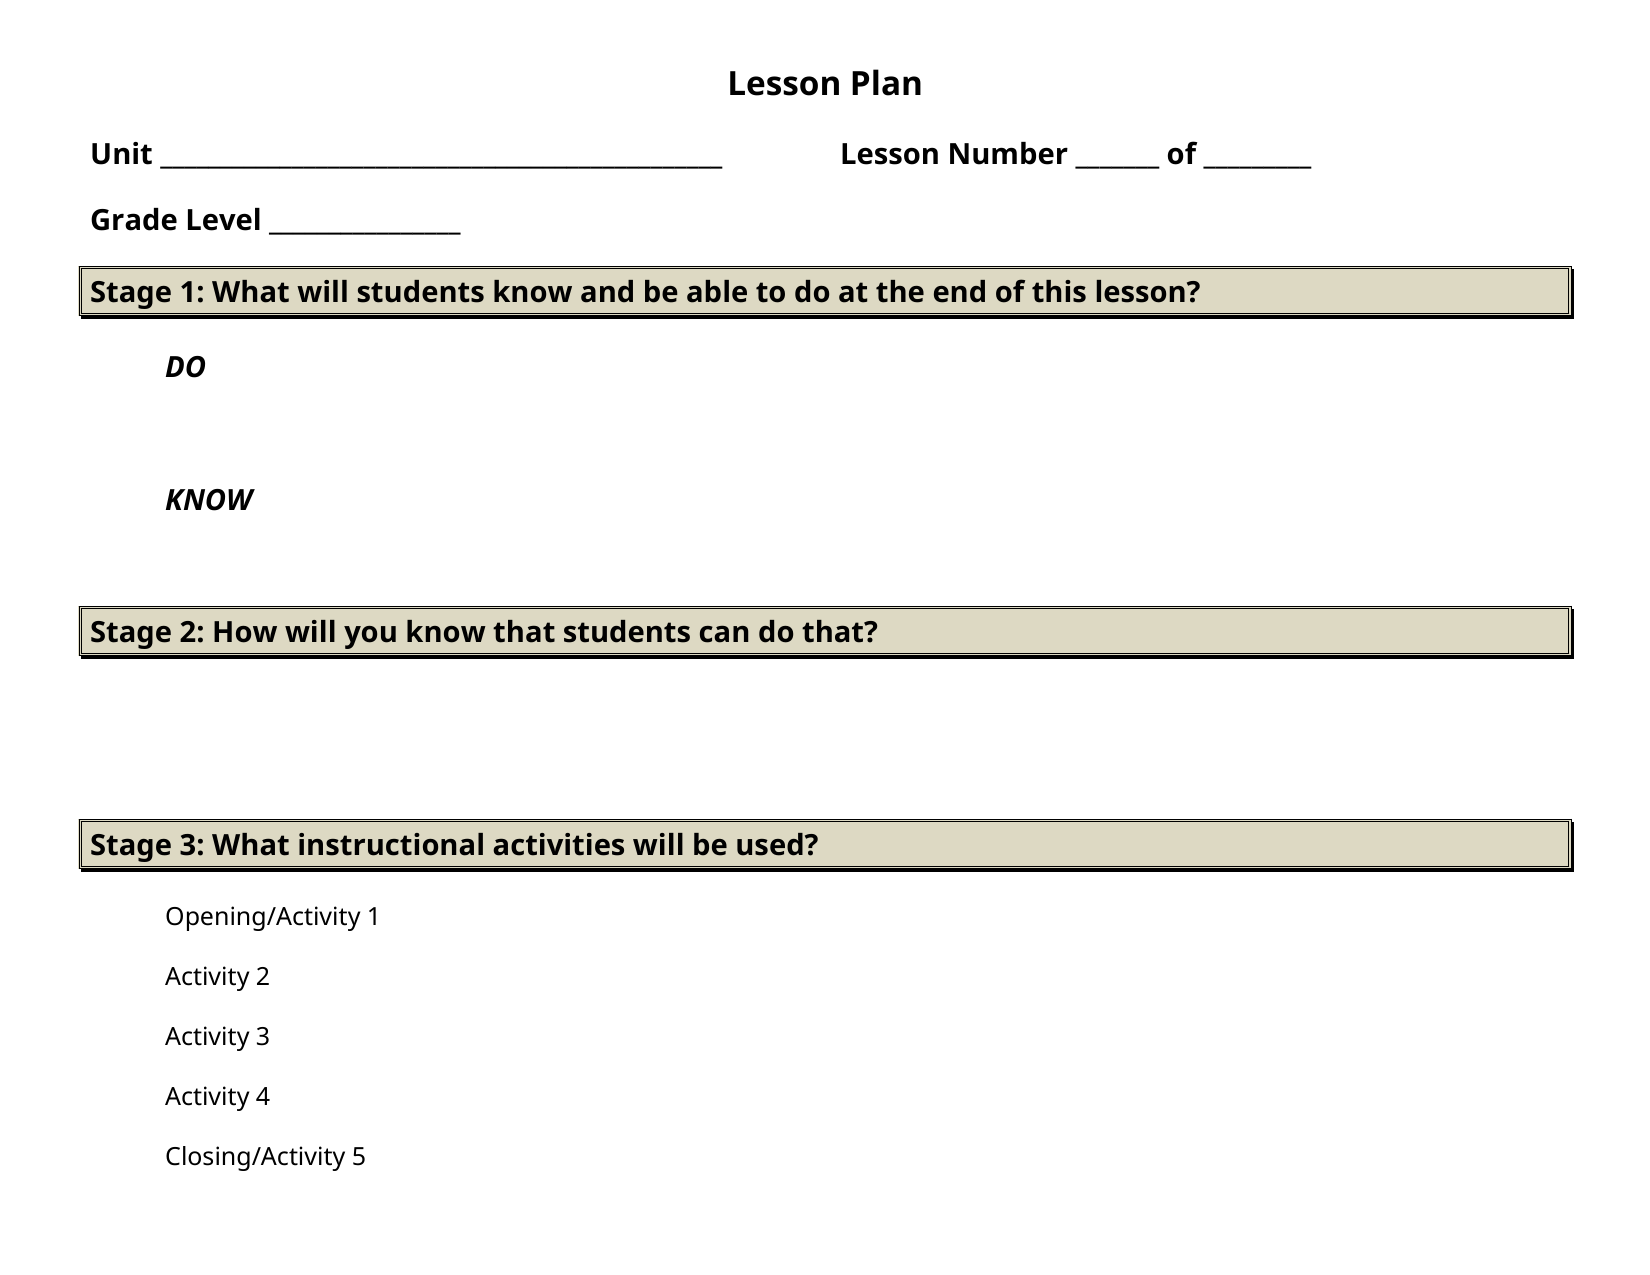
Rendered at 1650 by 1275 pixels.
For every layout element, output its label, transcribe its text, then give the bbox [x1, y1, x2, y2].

text Stage 2: How will you know that students can do that? [82, 609, 1568, 653]
text Lesson Plan [90, 60, 1560, 105]
text Activity 4 [165, 1079, 1560, 1113]
text Closing/Activity 5 [165, 1139, 1560, 1173]
text Stage 1: What will students know and be able to do at the end of this lesson? [82, 269, 1568, 313]
text KNOW [90, 479, 1560, 518]
text Activity 3 [165, 1019, 1560, 1053]
text Stage 3: What instructional activities will be used? [82, 822, 1568, 866]
text Activity 2 [165, 959, 1560, 993]
text Grade Level ________________ [90, 199, 1560, 239]
text DO [90, 346, 1560, 386]
text Opening/Activity 1 [165, 899, 1560, 933]
text Unit _______________________________________________ Lesson Number _______ of _________ [90, 133, 1560, 173]
